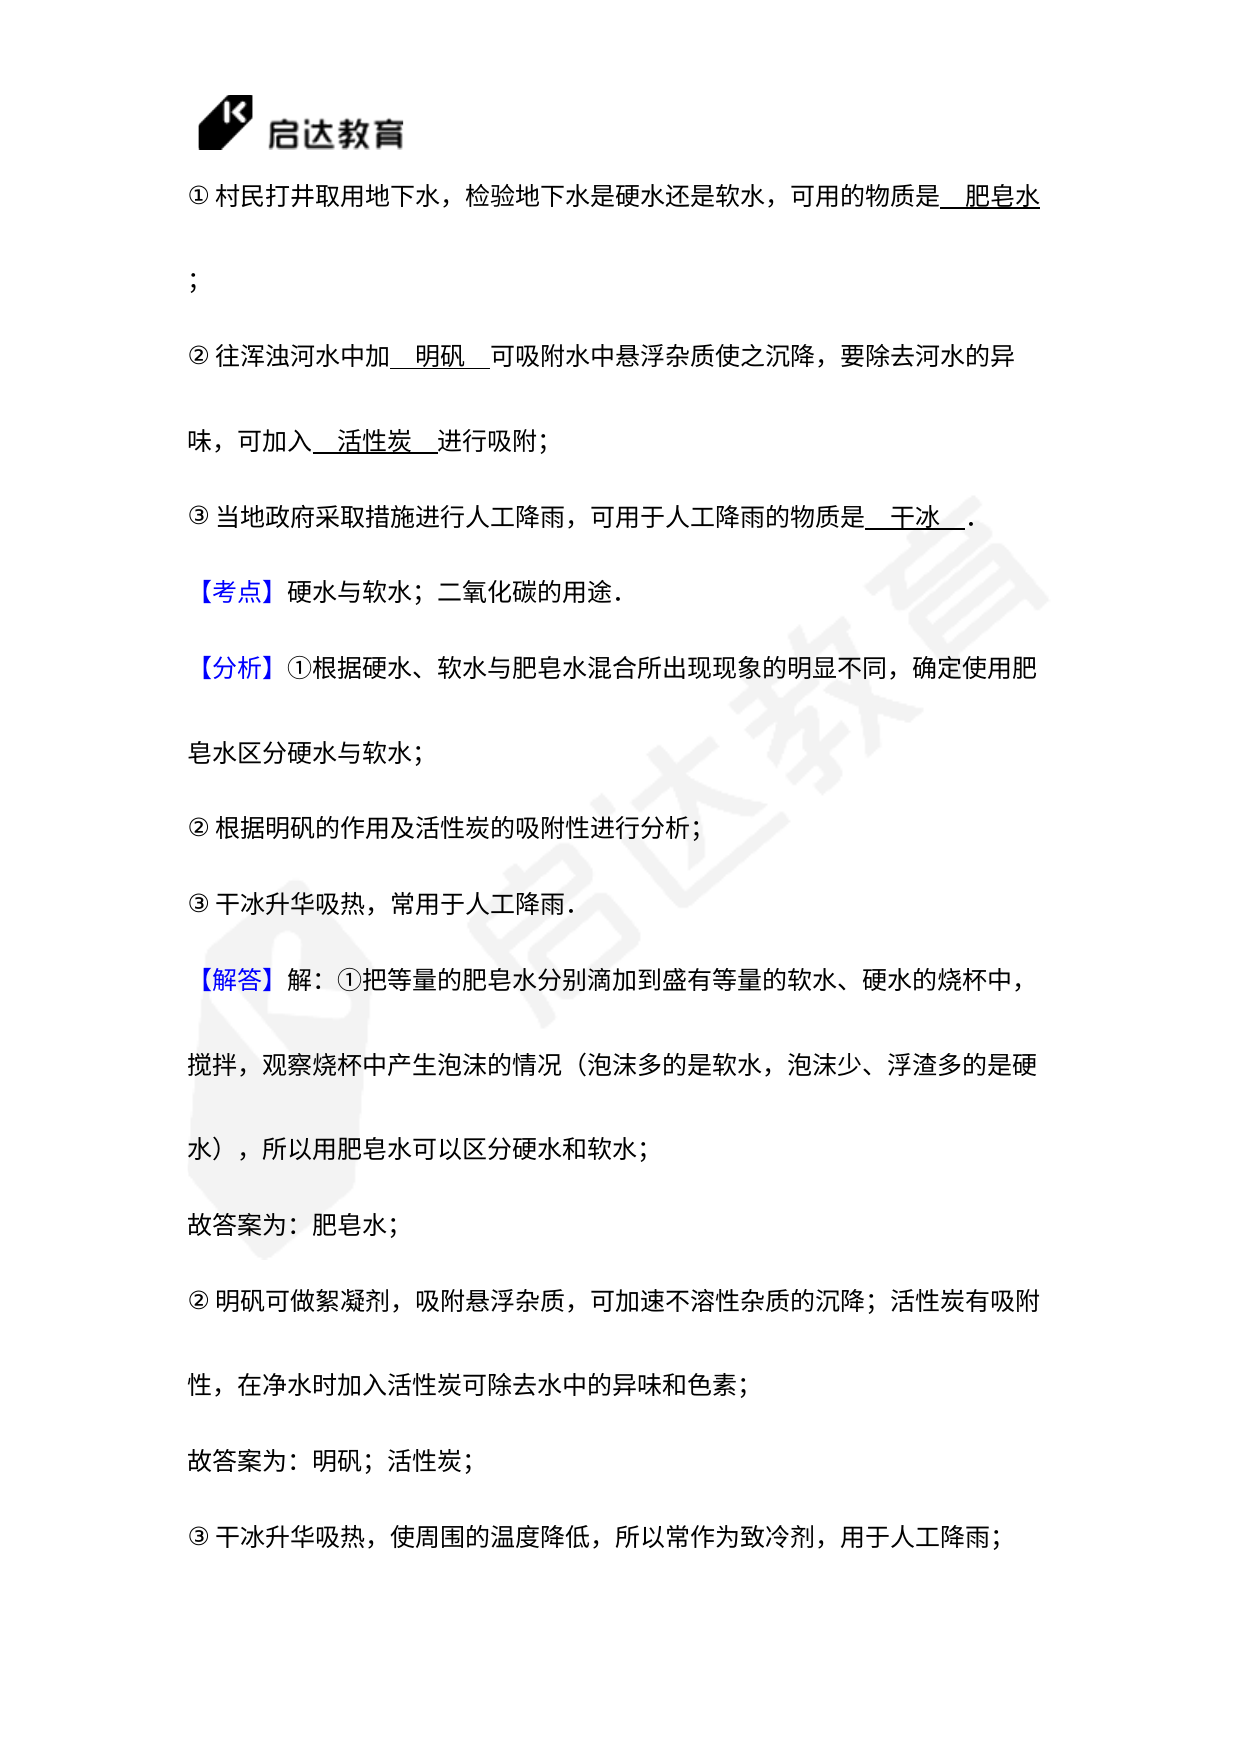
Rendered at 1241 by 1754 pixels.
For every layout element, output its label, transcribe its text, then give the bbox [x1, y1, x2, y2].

text ②往浑浊河水中加 明矾 可吸附水中悬浮杂质使之沉降，要除去河水的异味，可加入 活性炭 进行吸附； [187, 322, 1053, 472]
text 【分析】①根据硬水、软水与肥皂水混合所出现现象的明显不同，确定使用肥皂水区分硬水与软水； [187, 634, 1053, 784]
text ③干冰升华吸热，常用于人工降雨． [187, 870, 1053, 935]
text ③干冰升华吸热，使周围的温度降低，所以常作为致冷剂，用于人工降雨； [187, 1503, 1053, 1568]
text ②根据明矾的作用及活性炭的吸附性进行分析； [187, 794, 1053, 859]
text 【考点】硬水与软水；二氧化碳的用途． [187, 558, 1053, 623]
text 故答案为：明矾；活性炭； [187, 1427, 1053, 1492]
text ①村民打井取用地下水，检验地下水是硬水还是软水，可用的物质是 肥皂水 ； [187, 162, 1053, 311]
text 【解答】解：①把等量的肥皂水分别滴加到盛有等量的软水、硬水的烧杯中，搅拌，观察烧杯中产生泡沫的情况（泡沫多的是软水，泡沫少、浮渣多的是硬水），所以用肥皂水可以区分硬水和软水； [187, 946, 1053, 1180]
text 故答案为：肥皂水； [187, 1191, 1053, 1256]
text ②明矾可做絮凝剂，吸附悬浮杂质，可加速不溶性杂质的沉降；活性炭有吸附性，在净水时加入活性炭可除去水中的异味和色素； [187, 1267, 1053, 1416]
picture [198, 95, 404, 150]
text ③当地政府采取措施进行人工降雨，可用于人工降雨的物质是 干冰 ． [187, 483, 1053, 548]
